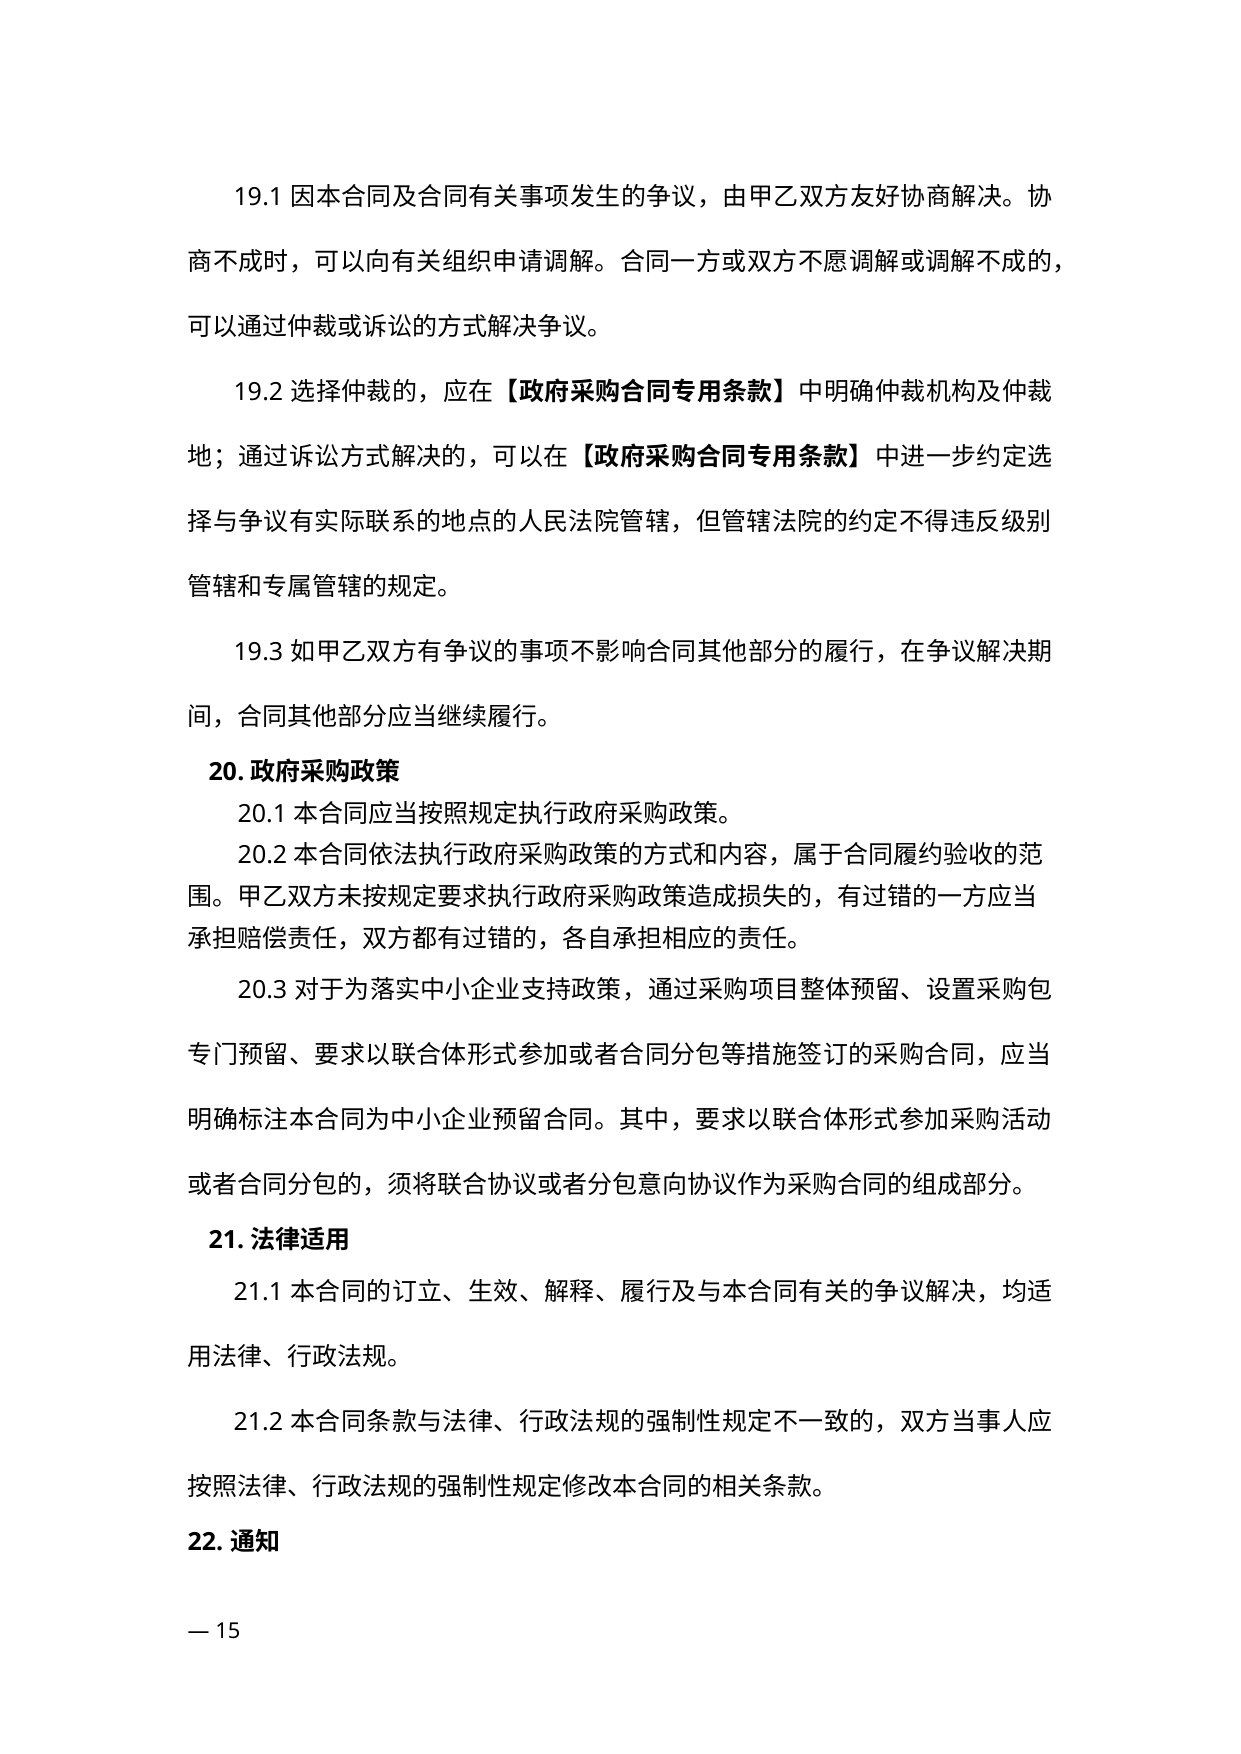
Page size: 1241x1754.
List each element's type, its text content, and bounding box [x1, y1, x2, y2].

text 20.1 本合同应当按照规定执行政府采购政策。 [187, 789, 1053, 830]
text 20.2 本合同依法执行政府采购政策的方式和内容，属于合同履约验收的范围。甲乙双方未按规定要求执行政府采购政策造成损失的，有过错的一方应当承担赔偿责任，双方都有过错的，各自承担相应的责任。 [187, 830, 1053, 955]
text 19.2 选择仲裁的，应在【政府采购合同专用条款】中明确仲裁机构及仲裁地；通过诉讼方式解决的，可以在【政府采购合同专用条款】中进一步约定选择与争议有实际联系的地点的人民法院管辖，但管辖法院的约定不得违反级别管辖和专属管辖的规定。 [187, 357, 1053, 617]
text 20.3 对于为落实中小企业支持政策，通过采购项目整体预留、设置采购包专门预留、要求以联合体形式参加或者合同分包等措施签订的采购合同，应当明确标注本合同为中小企业预留合同。其中，要求以联合体形式参加采购活动或者合同分包的，须将联合协议或者分包意向协议作为采购合同的组成部分。 [187, 955, 1053, 1215]
text 21.1 本合同的订立、生效、解释、履行及与本合同有关的争议解决，均适用法律、行政法规。 [187, 1257, 1053, 1387]
text 21.2 本合同条款与法律、行政法规的强制性规定不一致的，双方当事人应按照法律、行政法规的强制性规定修改本合同的相关条款。 [187, 1387, 1053, 1517]
list 22. 通知 [187, 1517, 1053, 1559]
text 21. 法律适用 [187, 1215, 1053, 1257]
text 19.3 如甲乙双方有争议的事项不影响合同其他部分的履行，在争议解决期间，合同其他部分应当继续履行。 [187, 617, 1053, 747]
text 19.1 因本合同及合同有关事项发生的争议，由甲乙双方友好协商解决。协商不成时，可以向有关组织申请调解。合同一方或双方不愿调解或调解不成的，可以通过仲裁或诉讼的方式解决争议。 [187, 162, 1053, 357]
text 20. 政府采购政策 [187, 747, 1053, 789]
